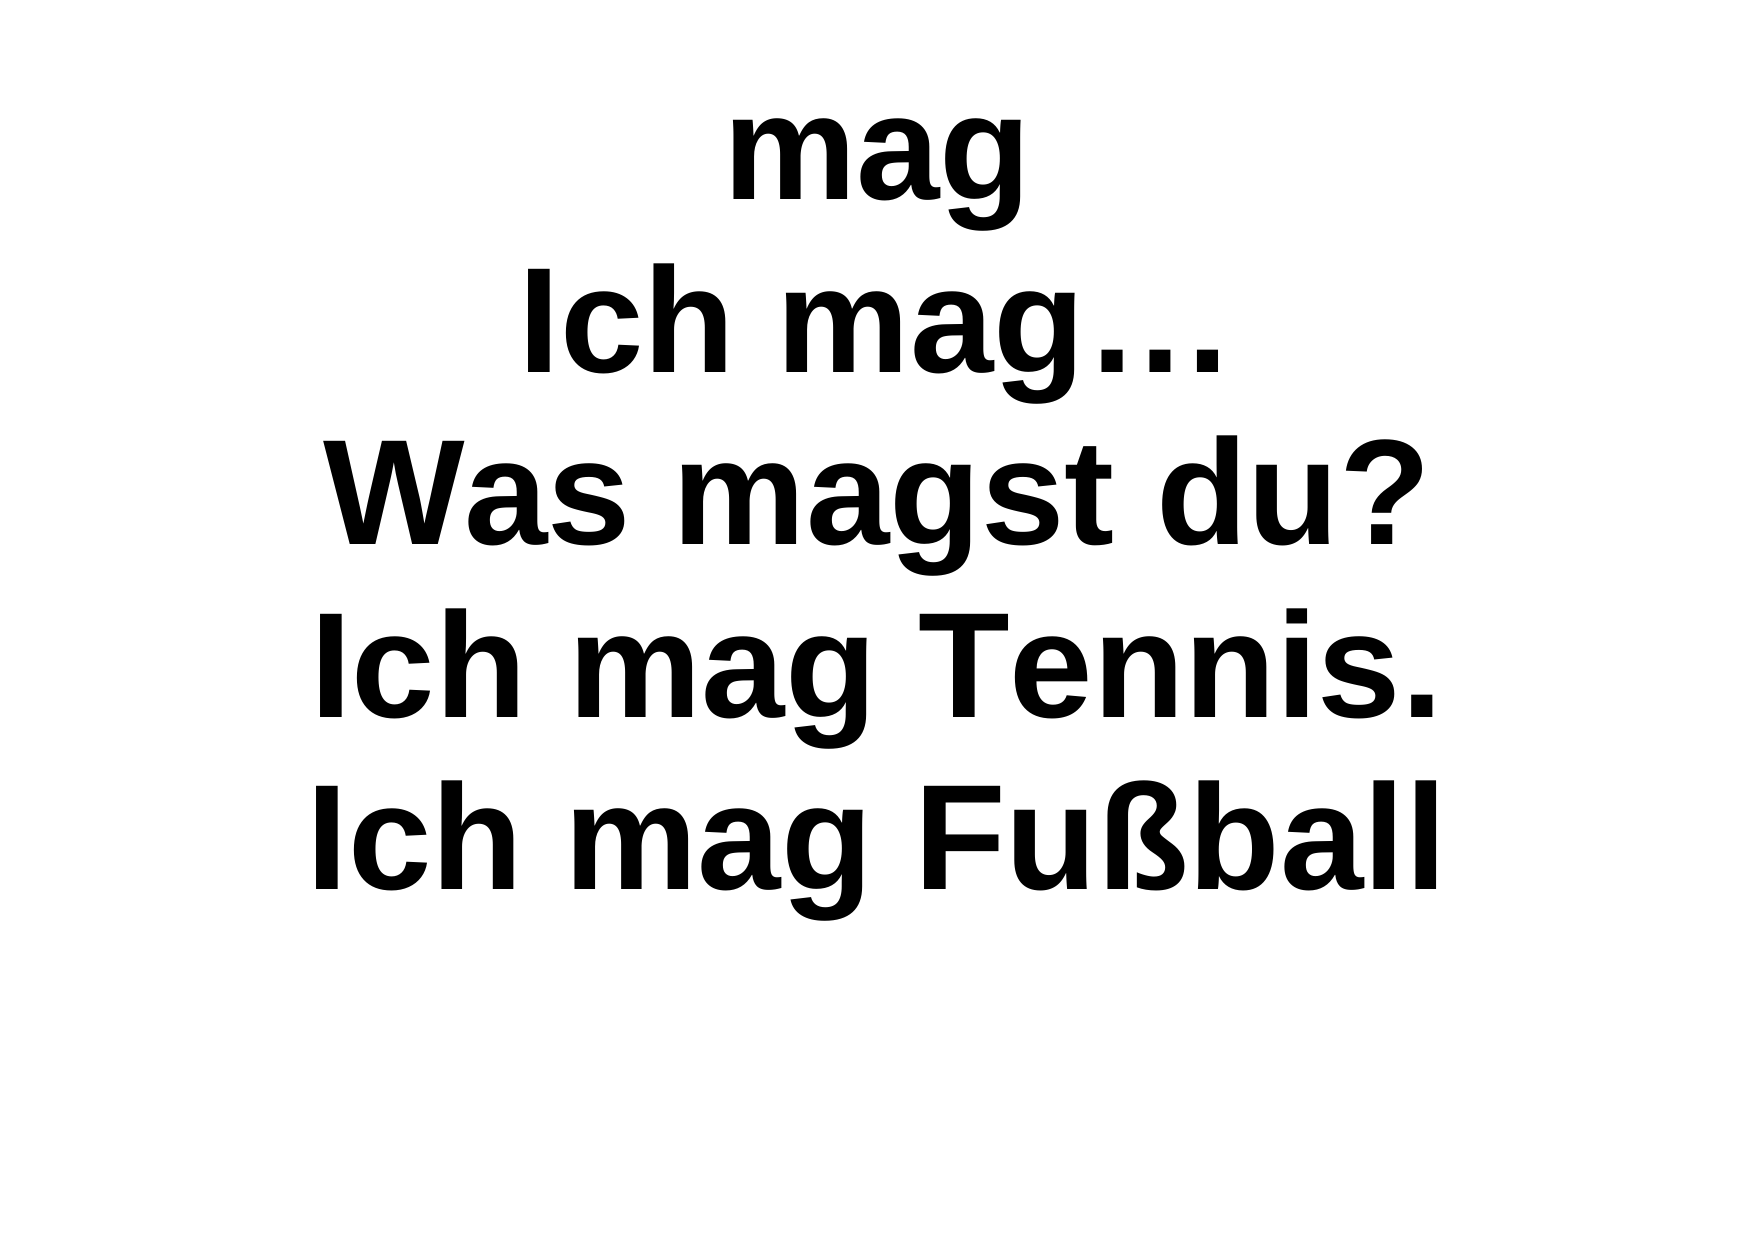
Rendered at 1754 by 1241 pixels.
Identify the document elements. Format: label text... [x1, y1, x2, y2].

text mag [59, 59, 1695, 232]
text Ich mag Tennis. [59, 577, 1695, 749]
text Was magst du? [59, 404, 1695, 577]
text Ich mag… [59, 232, 1695, 404]
text Ich mag Fußball [59, 749, 1695, 922]
